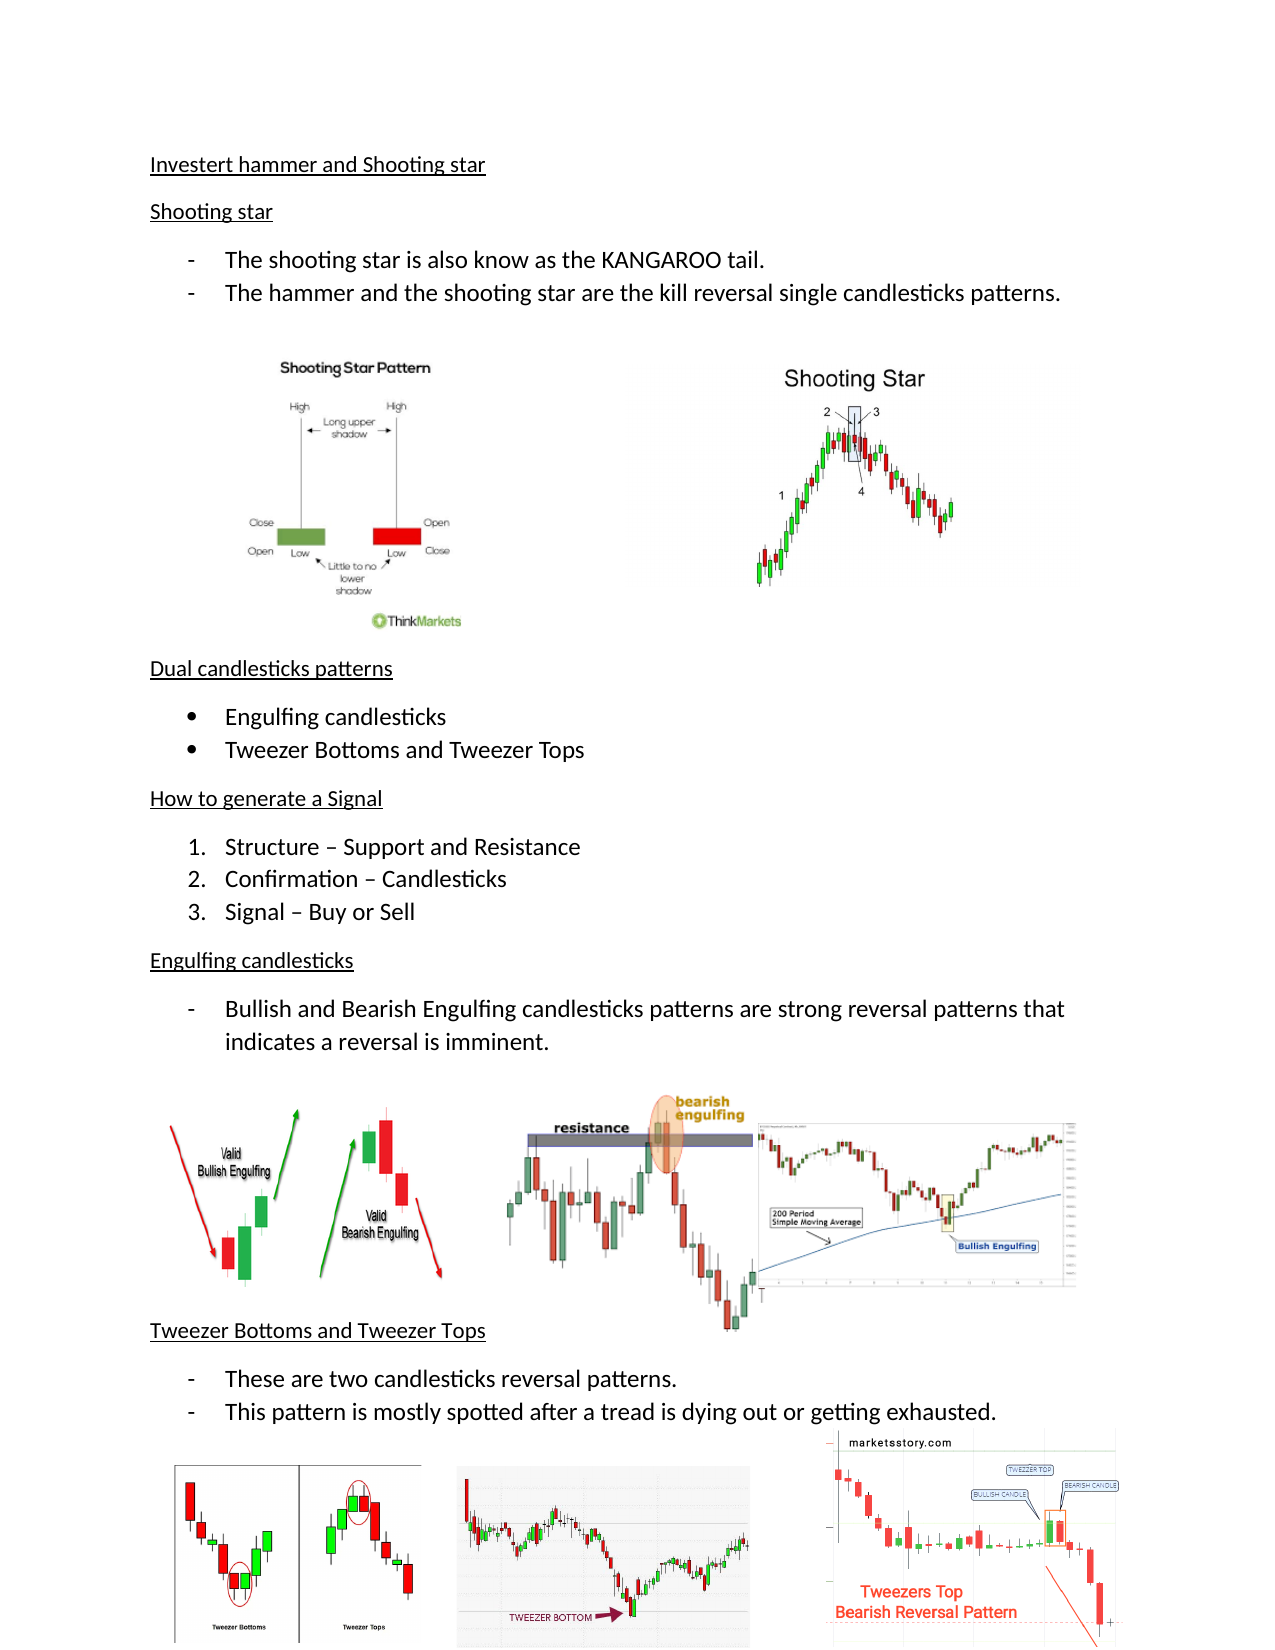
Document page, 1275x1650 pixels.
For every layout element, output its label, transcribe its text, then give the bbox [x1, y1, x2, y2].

list The shooting star is also know as the KANGAROO tail. [187, 244, 1125, 274]
list Signal – Buy or Sell [187, 896, 1125, 927]
picture [167, 1105, 443, 1287]
list Structure – Support and Resistance [187, 831, 1125, 861]
list This pattern is mostly spotted after a tread is dying out or getting exhausted. [187, 1396, 1125, 1427]
list Confirmation – Candlesticks [187, 863, 1125, 894]
picture [174, 1465, 422, 1643]
list Tweezer Bottoms and Tweezer Tops [187, 734, 1125, 765]
picture [456, 1466, 751, 1648]
text Investert hammer and Shooting star [150, 150, 1125, 178]
picture [624, 364, 1080, 587]
text Shooting star [150, 197, 1125, 225]
list These are two candlesticks reversal patterns. [187, 1363, 1125, 1394]
list Engulfing candlesticks [187, 701, 1125, 732]
picture [233, 350, 462, 632]
picture [506, 1085, 1077, 1332]
text Dual candlesticks patterns [150, 654, 1125, 682]
text How to generate a Signal [150, 784, 1125, 812]
list The hammer and the shooting star are the kill reversal single candlesticks patterns. [187, 277, 1125, 307]
text Engulfing candlesticks [150, 946, 1125, 974]
picture [826, 1428, 1123, 1647]
list Bullish and Bearish Engulfing candlesticks patterns are strong reversal patterns that indicates a reversal is imminent. [187, 993, 1125, 1056]
text Tweezer Bottoms and Tweezer Tops [150, 1169, 1125, 1344]
